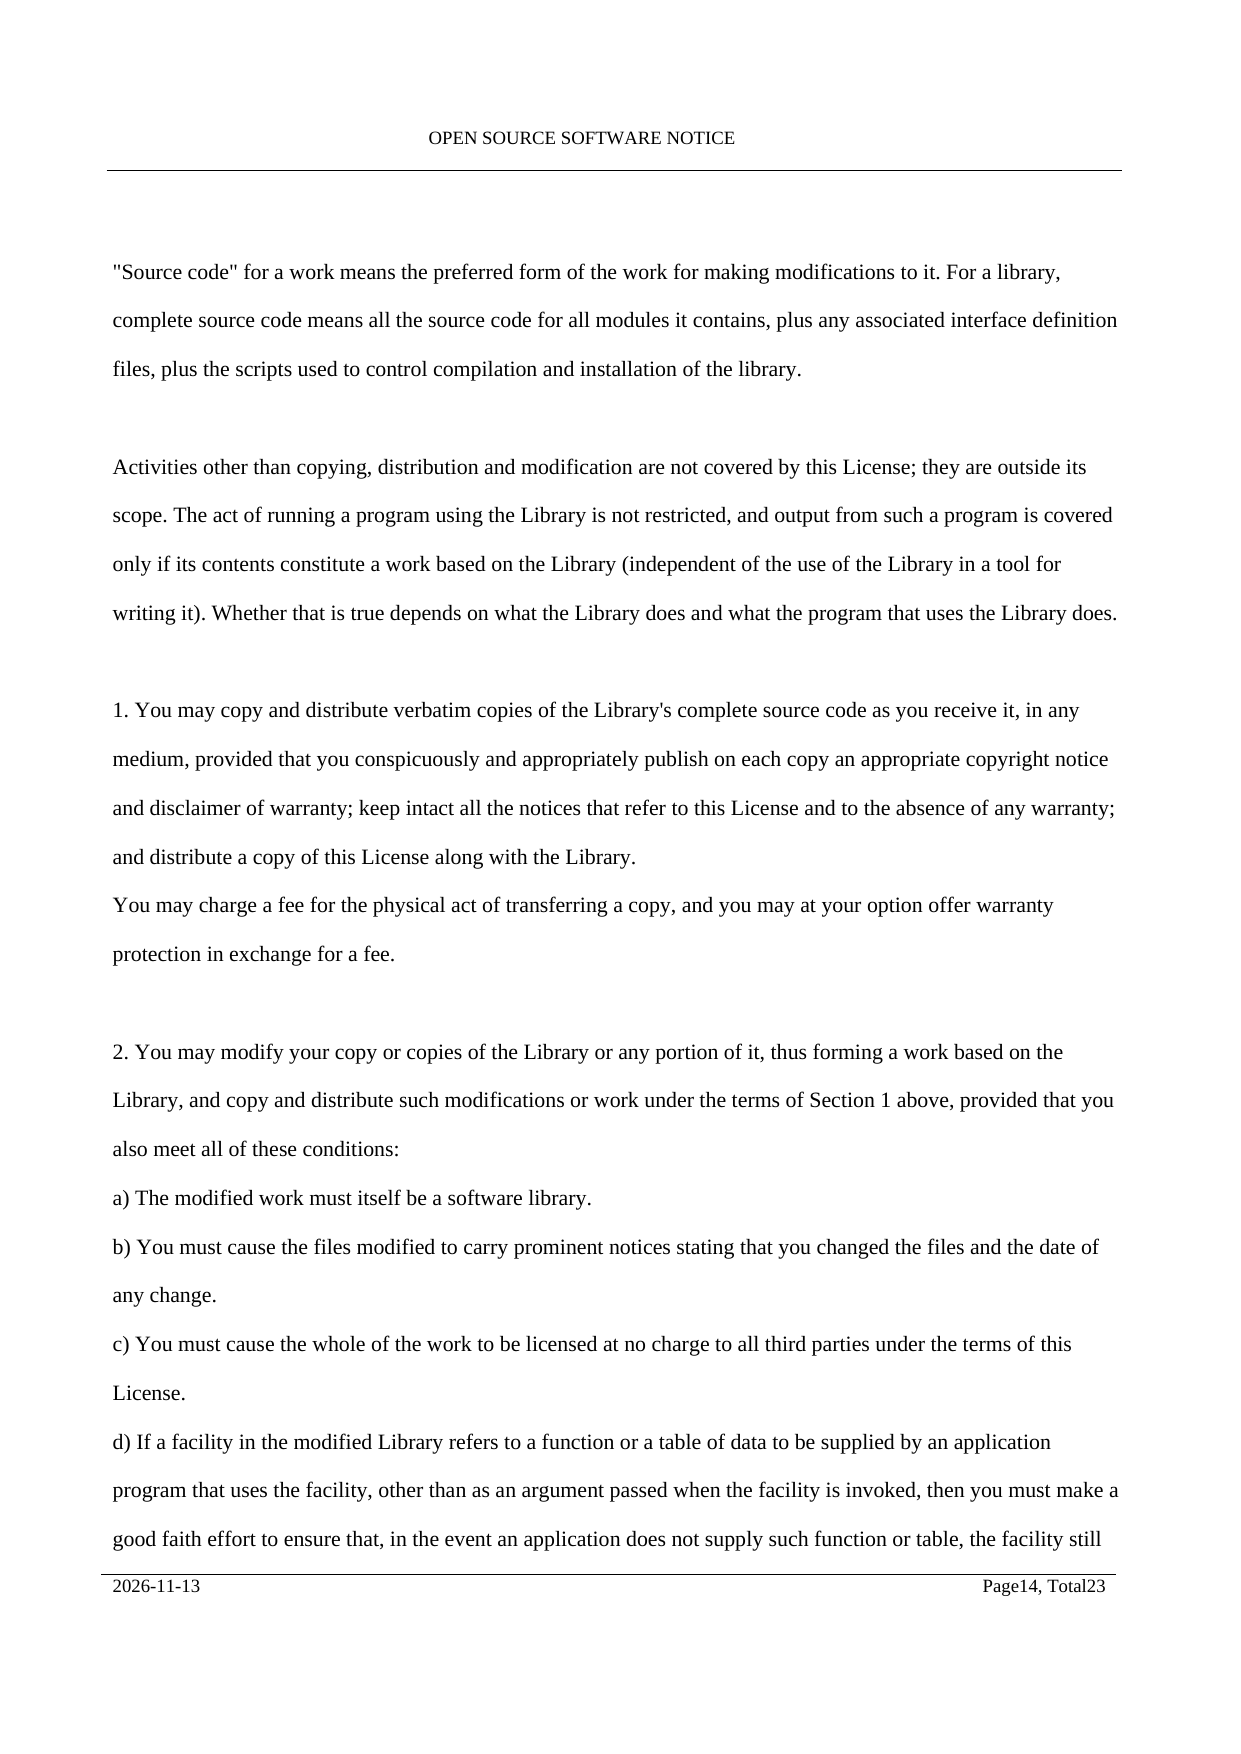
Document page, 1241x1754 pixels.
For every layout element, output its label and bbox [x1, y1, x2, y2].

text [112, 206, 1128, 1555]
